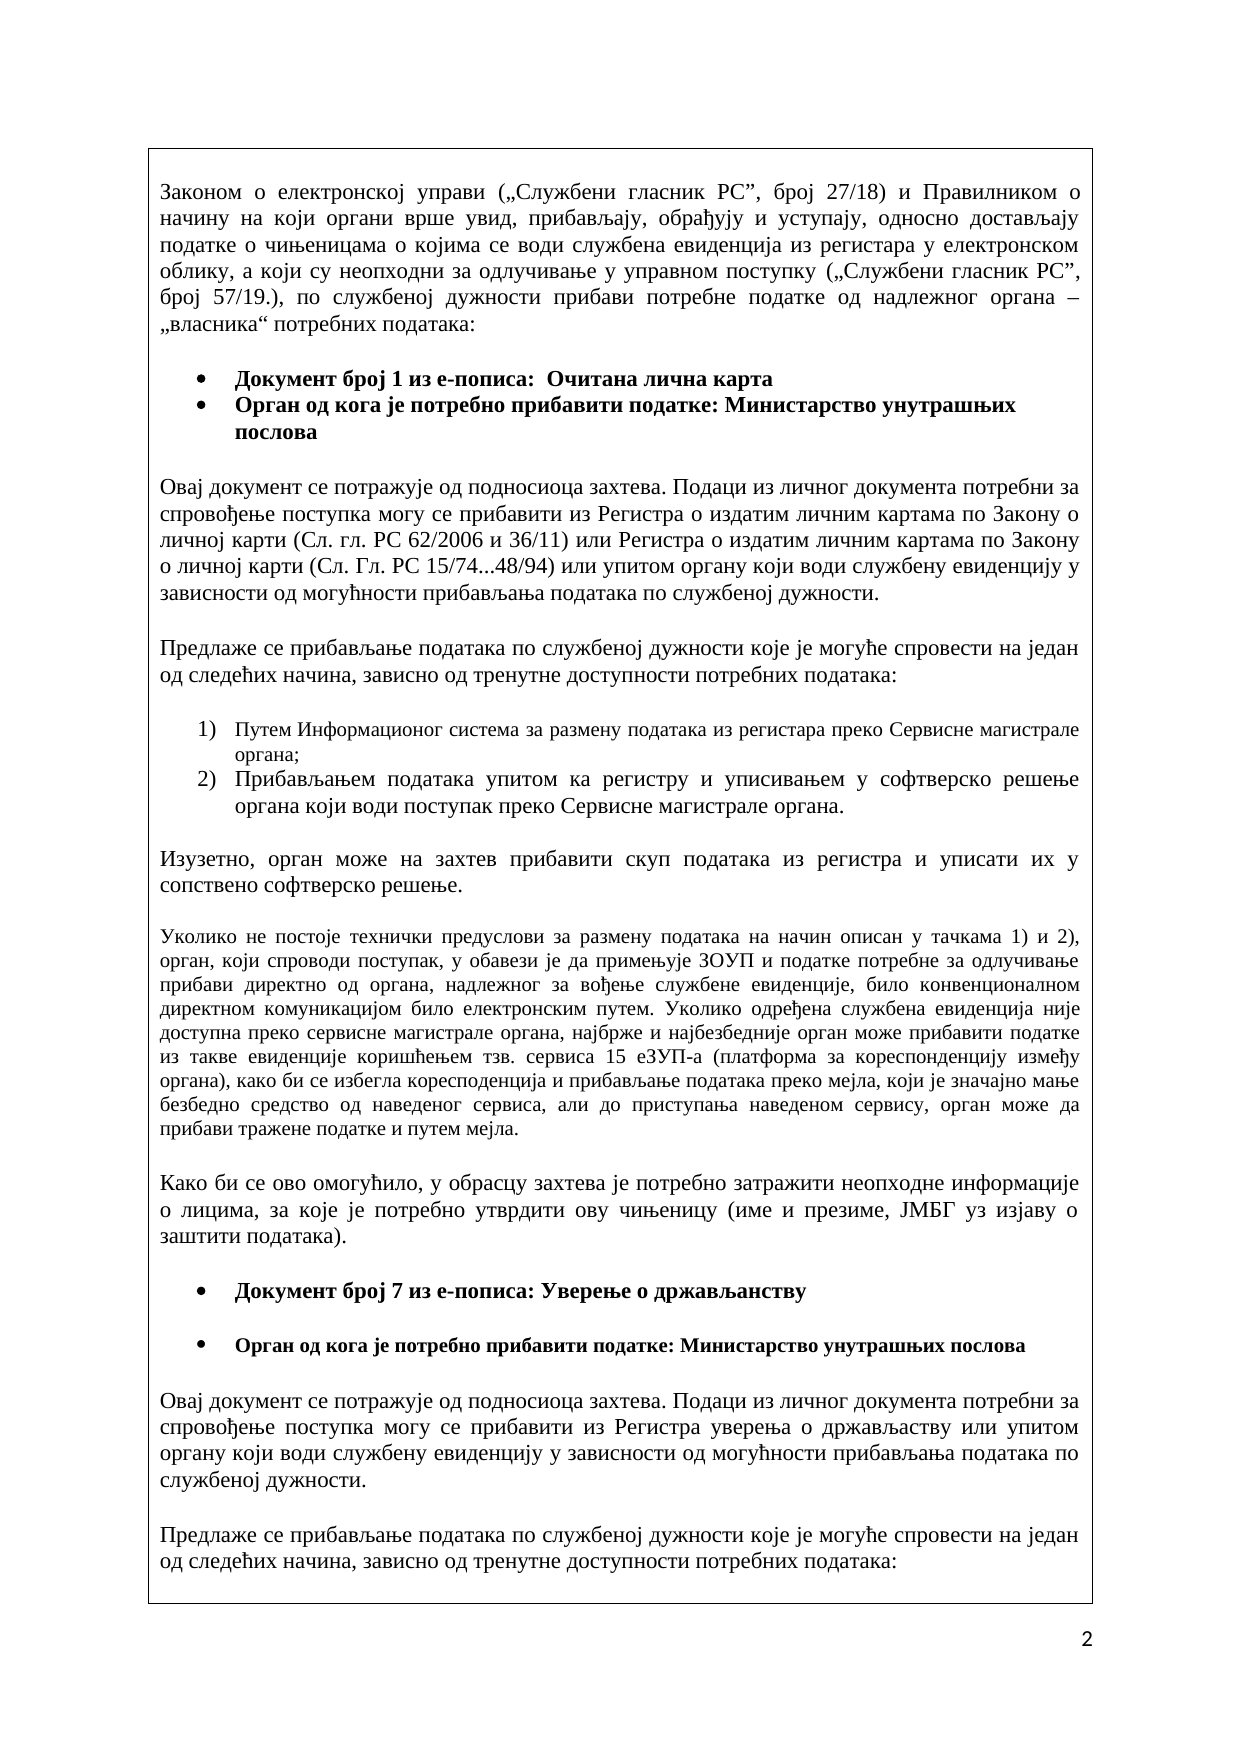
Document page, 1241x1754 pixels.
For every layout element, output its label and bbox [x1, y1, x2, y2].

table_cell [149, 149, 1092, 1603]
